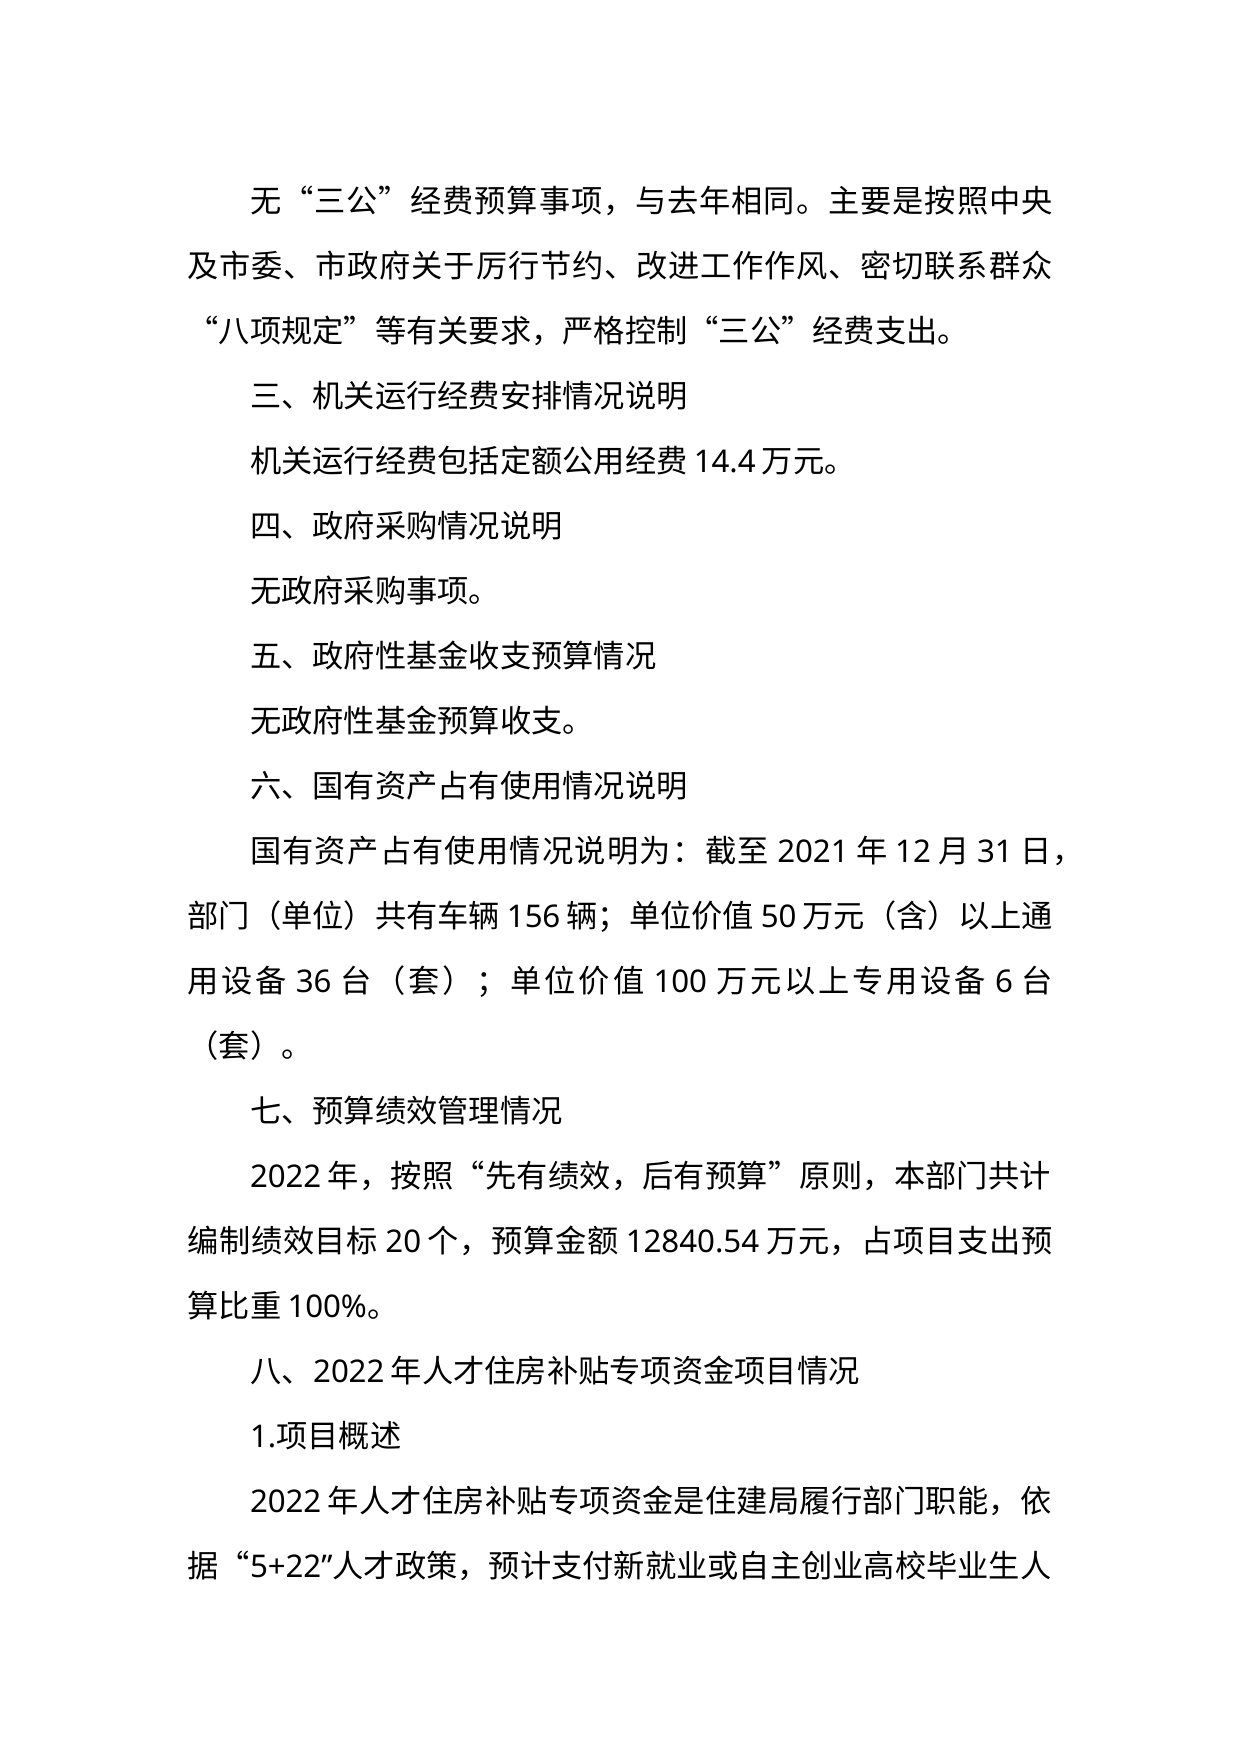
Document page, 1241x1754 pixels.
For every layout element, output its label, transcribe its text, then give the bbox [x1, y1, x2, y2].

text 国有资产占有使用情况说明为：截至2021年12月31日，部门（单位）共有车辆156辆；单位价值50万元（含）以上通用设备36台（套）；单位价值100万元以上专用设备6台（套）。 [187, 816, 1053, 1076]
text 三、机关运行经费安排情况说明 [187, 361, 1053, 426]
text 五、政府性基金收支预算情况 [187, 621, 1053, 686]
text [187, 1466, 1053, 1596]
text 无“三公”经费预算事项，与去年相同。主要是按照中央及市委、市政府关于厉行节约、改进工作作风、密切联系群众“八项规定”等有关要求，严格控制“三公”经费支出。 [187, 166, 1053, 361]
text 2022年，按照“先有绩效，后有预算”原则，本部门共计编制绩效目标20个，预算金额12840.54万元，占项目支出预算比重100%。 [187, 1141, 1053, 1336]
text 无政府性基金预算收支。 [187, 686, 1053, 751]
text 1.项目概述 [187, 1401, 1053, 1466]
text 机关运行经费包括定额公用经费14.4万元。 [187, 426, 1053, 491]
text 七、预算绩效管理情况 [187, 1076, 1053, 1141]
text 四、政府采购情况说明 [187, 491, 1053, 556]
text 六、国有资产占有使用情况说明 [187, 751, 1053, 816]
text 八、2022年人才住房补贴专项资金项目情况 [187, 1336, 1053, 1401]
text 无政府采购事项。 [187, 556, 1053, 621]
